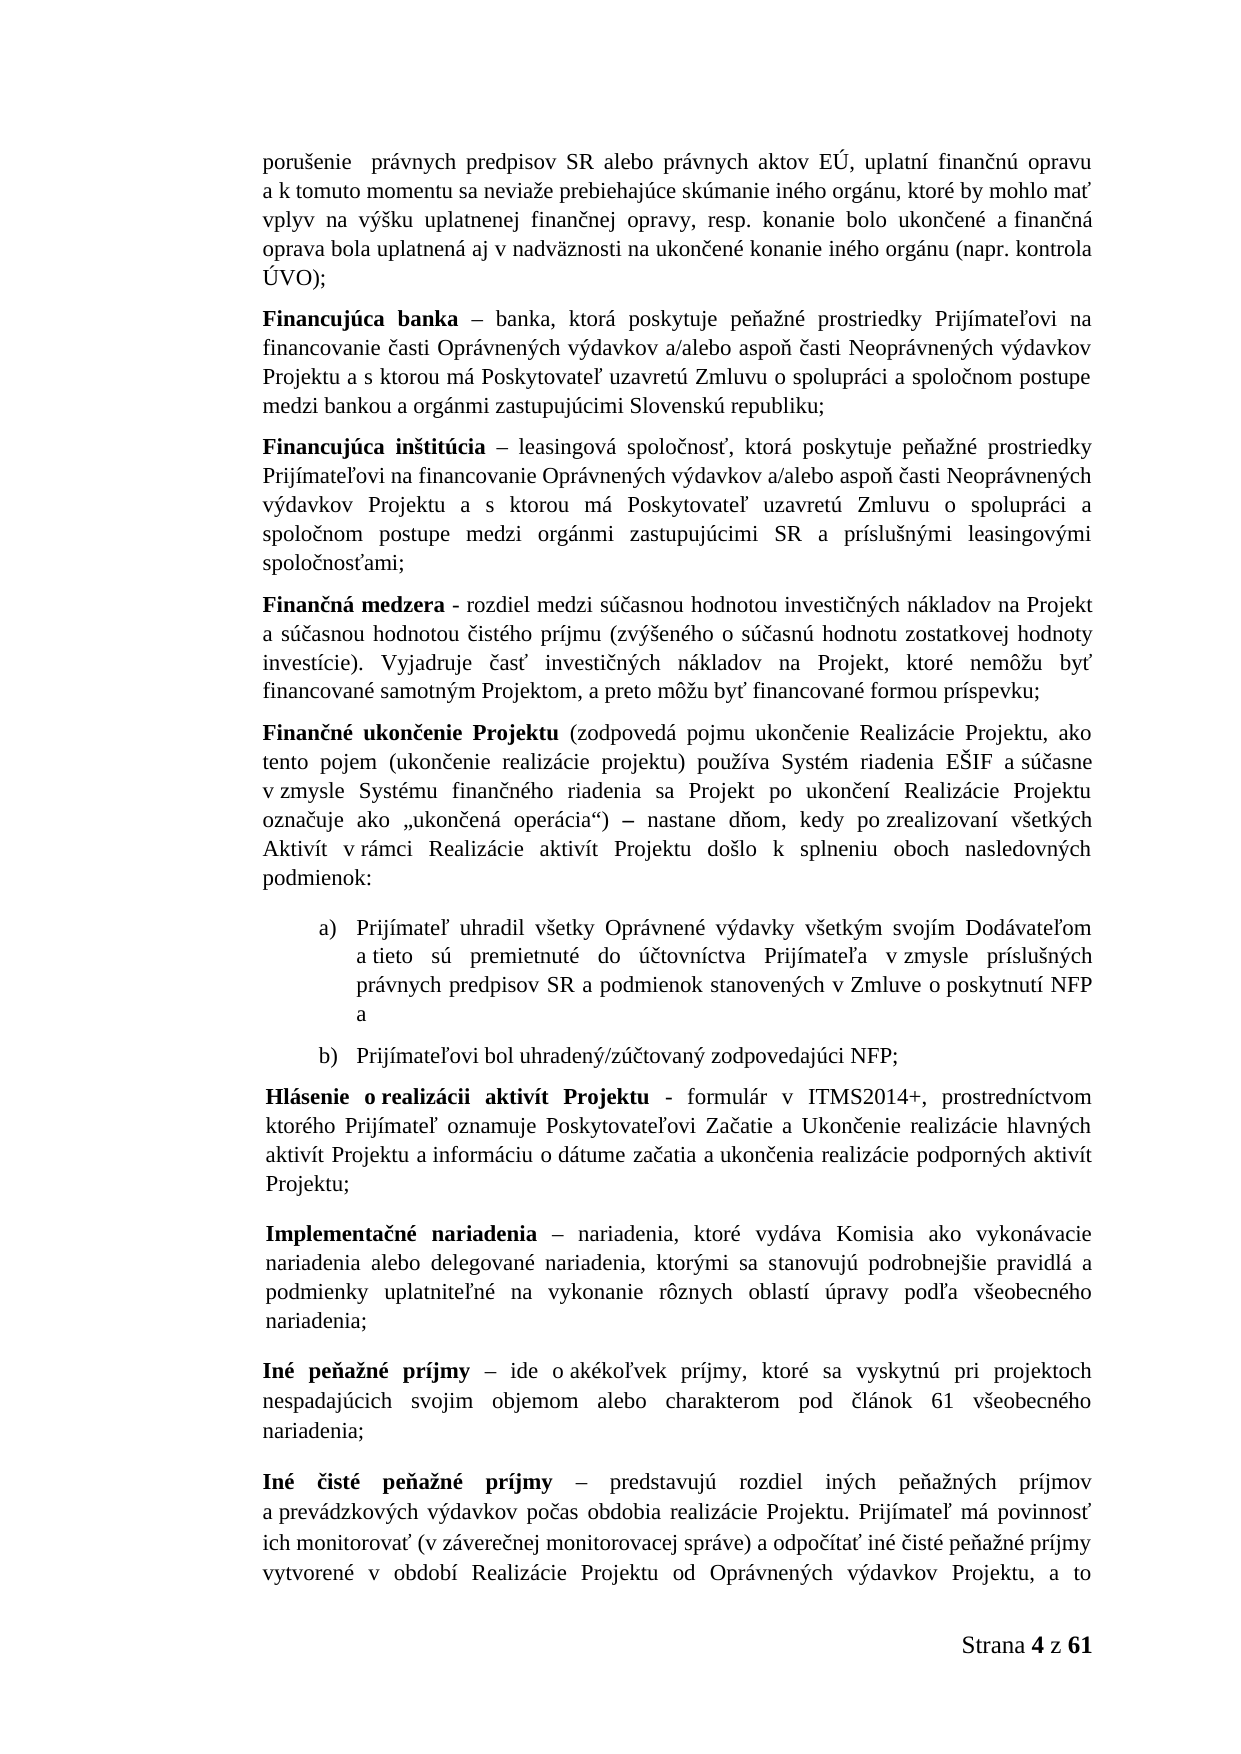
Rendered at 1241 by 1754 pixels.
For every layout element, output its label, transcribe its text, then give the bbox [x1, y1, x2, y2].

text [262, 1468, 1092, 1585]
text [262, 148, 1092, 290]
text Finančná medzera - rozdiel medzi súčasnou hodnotou investičných nákladov na Projekt a súčasnou hodnotou čistého príjmu (zvýšeného o súčasnú hodnotu zostatkovej hodnoty investície). Vyjadruje časť investičných nákladov na Projekt, ktoré nemôžu byť financované samotným Projektom, a preto môžu byť financované formou príspevku; [262, 591, 1092, 704]
text Hlásenie o realizácii aktivít Projektu - formulár v ITMS2014+, prostredníctvom ktorého Prijímateľ oznamuje Poskytovateľovi Začatie a Ukončenie realizácie hlavných aktivít Projektu a informáciu o dátume začatia a ukončenia realizácie podporných aktivít Projektu; [265, 1083, 1092, 1197]
text Implementačné nariadenia – nariadenia, ktoré vydáva Komisia ako vykonávacie nariadenia alebo delegované nariadenia, ktorými sa stanovujú podrobnejšie pravidlá a podmienky uplatniteľné na vykonanie rôznych oblastí úpravy podľa všeobecného nariadenia; [265, 1220, 1092, 1333]
list Prijímateľ uhradil všetky Oprávnené výdavky všetkým svojím Dodávateľom a tieto sú premietnuté do účtovníctva Prijímateľa v zmysle príslušných právnych predpisov SR a podmienok stanovených v Zmluve o poskytnutí NFP a [319, 913, 1092, 1027]
list Prijímateľovi bol uhradený/zúčtovaný zodpovedajúci NFP; [319, 1042, 1092, 1068]
text Finančné ukončenie Projektu (zodpovedá pojmu ukončenie Realizácie Projektu, ako tento pojem (ukončenie realizácie projektu) používa Systém riadenia EŠIF a súčasne v zmysle Systému finančného riadenia sa Projekt po ukončení Realizácie Projektu označuje ako „ukončená operácia“) – nastane dňom, kedy po zrealizovaní všetkých Aktivít v rámci Realizácie aktivít Projektu došlo k splneniu oboch nasledovných podmienok: [262, 719, 1092, 890]
text Iné peňažné príjmy – ide o akékoľvek príjmy, ktoré sa vyskytnú pri projektoch nespadajúcich svojim objemom alebo charakterom pod článok 61 všeobecného nariadenia; [262, 1357, 1092, 1443]
text Financujúca inštitúcia – leasingová spoločnosť, ktorá poskytuje peňažné prostriedky Prijímateľovi na financovanie Oprávnených výdavkov a/alebo aspoň časti Neoprávnených výdavkov Projektu a s ktorou má Poskytovateľ uzavretú Zmluvu o spolupráci a spoločnom postupe medzi orgánmi zastupujúcimi SR a príslušnými leasingovými spoločnosťami; [262, 433, 1092, 576]
text Financujúca banka – banka, ktorá poskytuje peňažné prostriedky Prijímateľovi na financovanie časti Oprávnených výdavkov a/alebo aspoň časti Neoprávnených výdavkov Projektu a s ktorou má Poskytovateľ uzavretú Zmluvu o spolupráci a spoločnom postupe medzi bankou a orgánmi zastupujúcimi Slovenskú republiku; [262, 305, 1092, 418]
